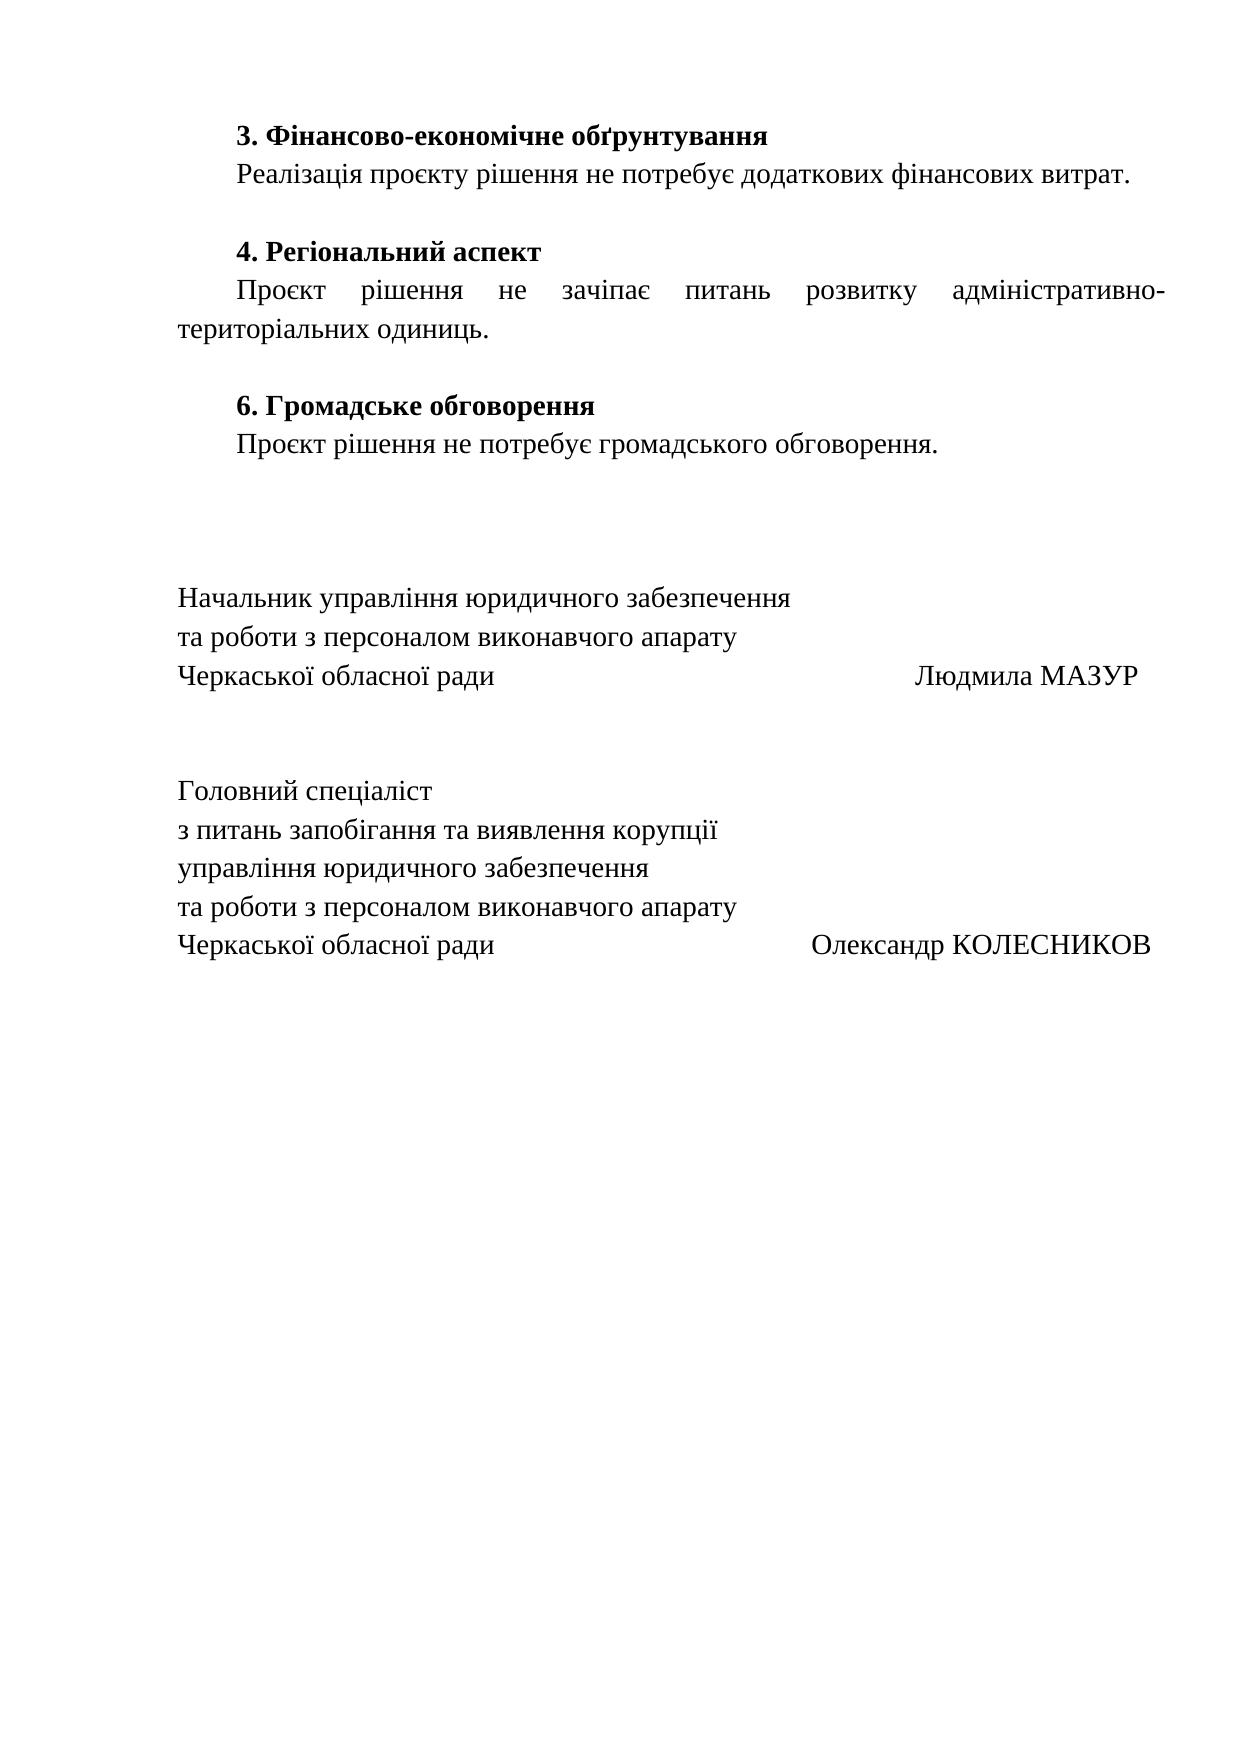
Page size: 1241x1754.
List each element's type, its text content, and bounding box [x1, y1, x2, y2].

text Черкаської обласної ради Олександр КОЛЕСНИКОВ [177, 927, 1167, 961]
text та роботи з персоналом виконавчого апарату [177, 889, 1167, 922]
text Реалізація проєкту рішення не потребує додаткових фінансових витрат. [177, 157, 1167, 190]
text Начальник управління юридичного забезпечення [177, 581, 1167, 614]
text 6. Громадське обговорення [177, 388, 1167, 421]
text 3. Фінансово-економічне обґрунтування [177, 118, 1167, 152]
text управління юридичного забезпечення [177, 850, 1167, 884]
text Черкаської обласної ради Людмила МАЗУР [177, 658, 1167, 691]
text Проєкт рішення не зачіпає питань розвитку адміністративно- територіальних одиниць. [177, 272, 1167, 344]
text 4. Регіональний аспект [177, 234, 1167, 267]
text Головний спеціаліст [177, 773, 1167, 807]
text з питань запобігання та виявлення корупції [177, 812, 1167, 845]
text Проєкт рішення не потребує громадського обговорення. [177, 426, 1167, 460]
text та роботи з персоналом виконавчого апарату [177, 619, 1167, 653]
